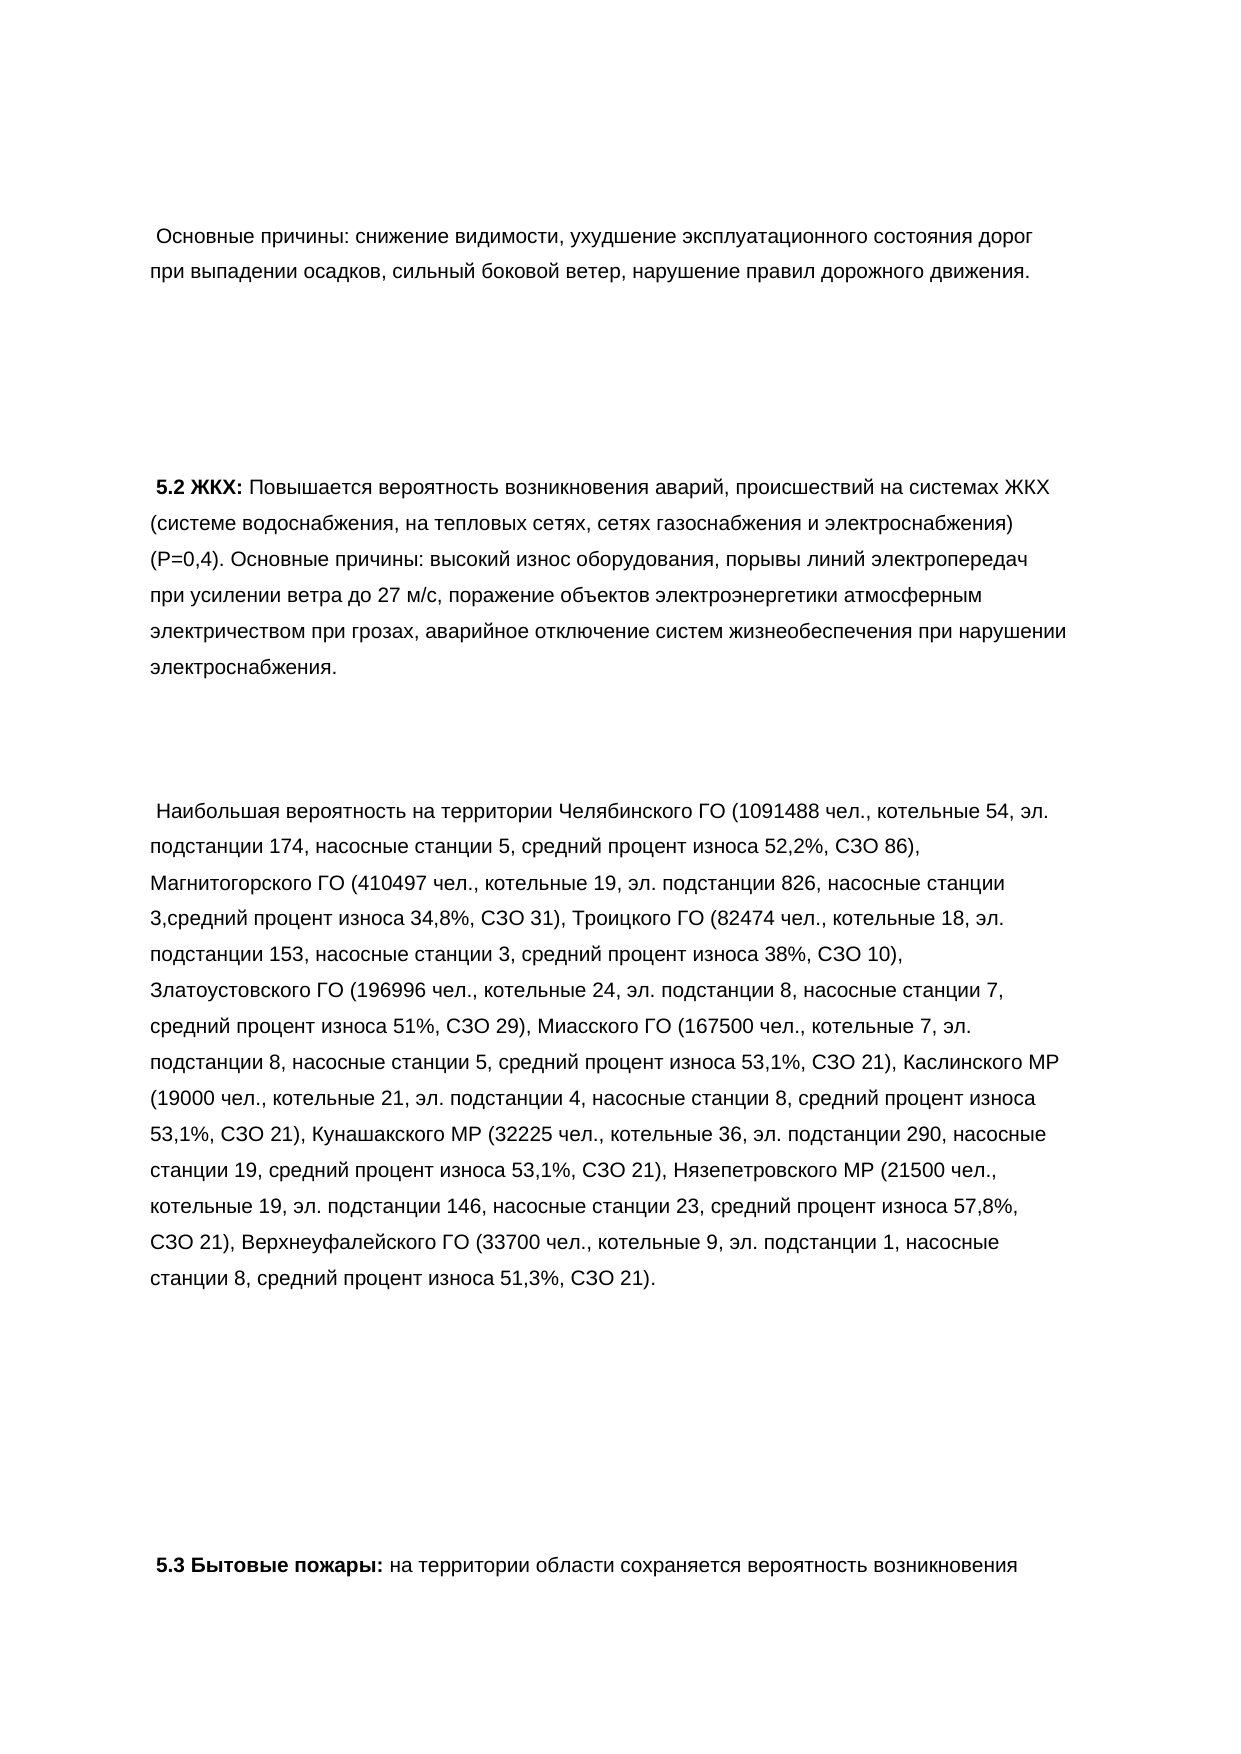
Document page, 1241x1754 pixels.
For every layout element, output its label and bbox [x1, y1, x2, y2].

table_cell [140, 150, 1078, 1577]
